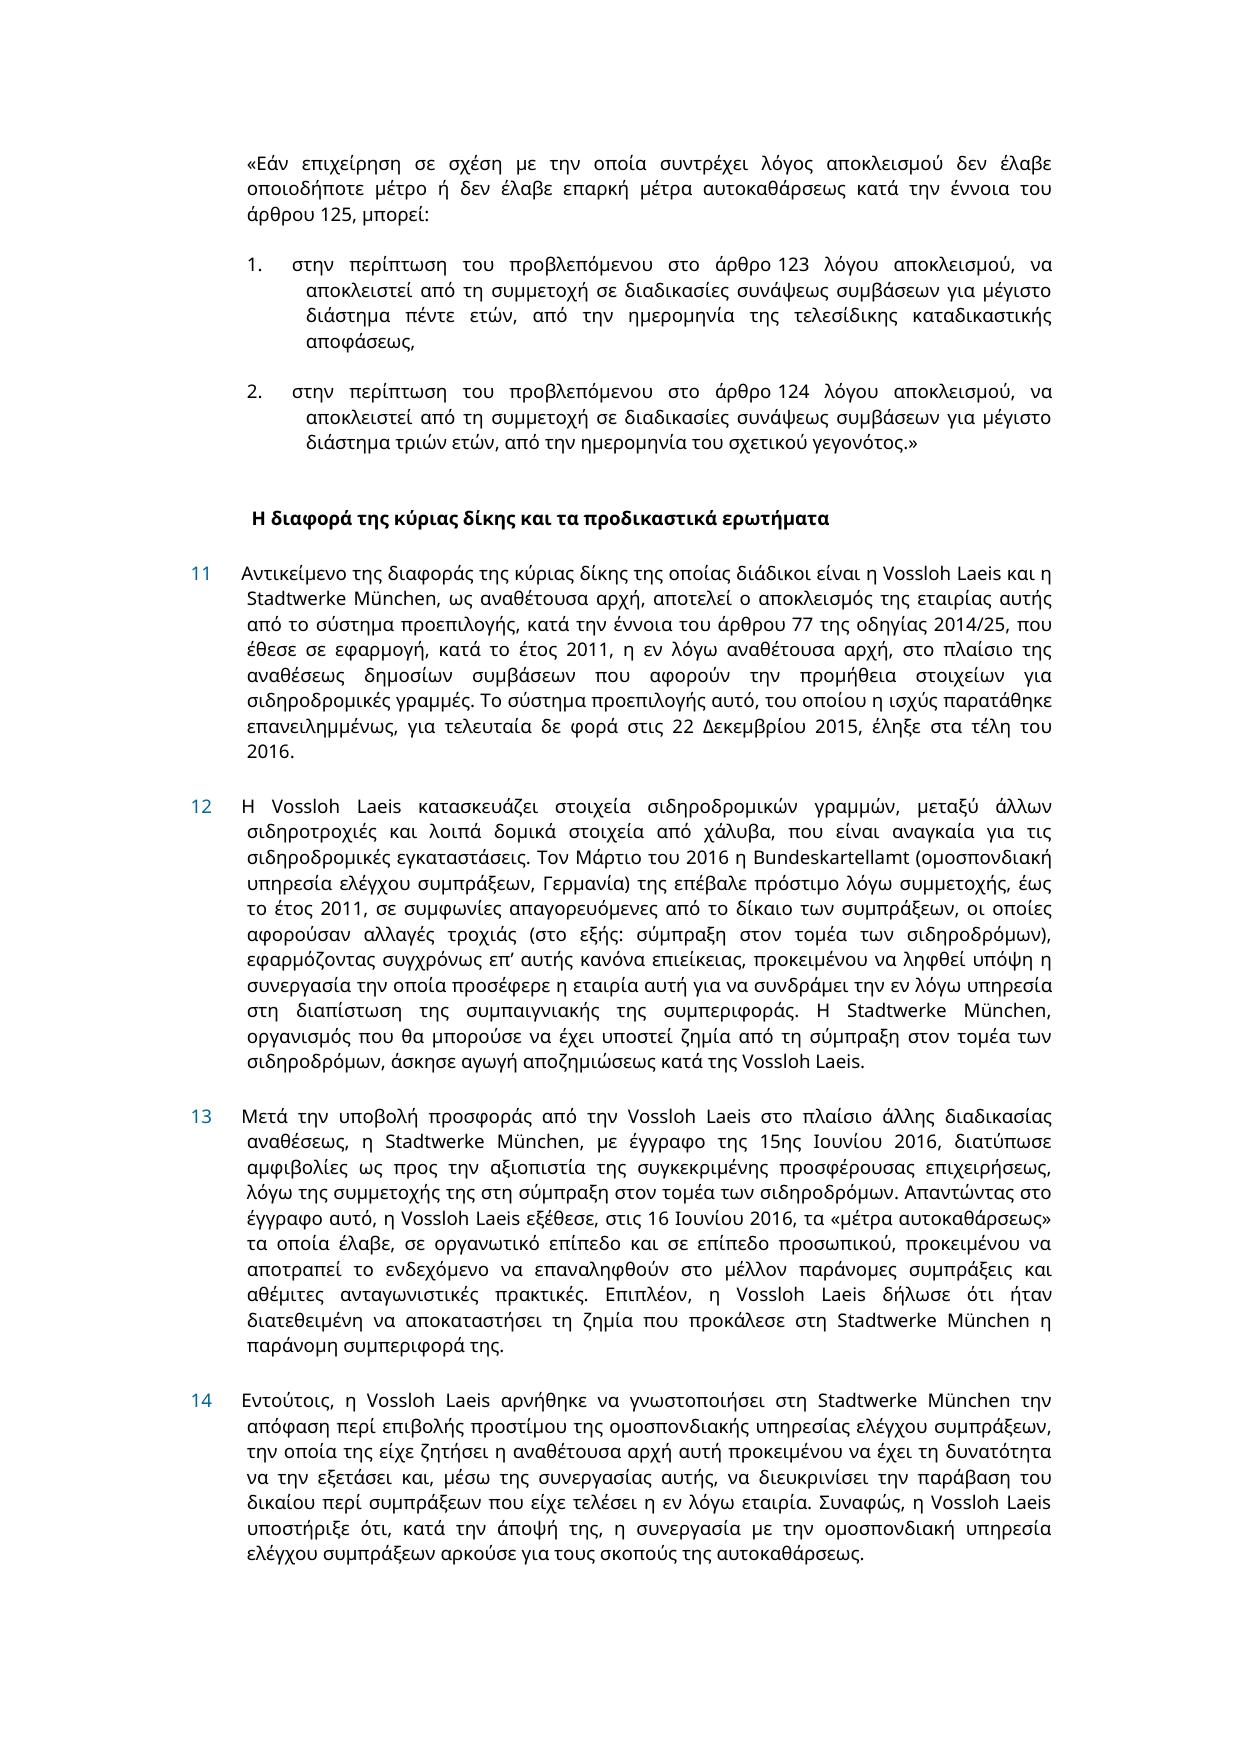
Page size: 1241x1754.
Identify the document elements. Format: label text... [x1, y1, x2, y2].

text 11 Αντικείμενο της διαφοράς της κύριας δίκης της οποίας διάδικοι είναι η Vossloh Laeis και η Stadtwerke München, ως αναθέτουσα αρχή, αποτελεί ο αποκλεισμός της εταιρίας αυτής από το σύστημα προεπιλογής, κατά την έννοια του άρθρου 77 της οδηγίας 2014/25, που έθεσε σε εφαρμογή, κατά το έτος 2011, η εν λόγω αναθέτουσα αρχή, στο πλαίσιο της αναθέσεως δημοσίων συμβάσεων που αφορούν την προμήθεια στοιχείων για σιδηροδρομικές γραμμές. Το σύστημα προεπιλογής αυτό, του οποίου η ισχύς παρατάθηκε επανειλημμένως, για τελευταία δε φορά στις 22 Δεκεμβρίου 2015, έληξε στα τέλη του 2016. [190, 560, 1053, 764]
text «Εάν επιχείρηση σε σχέση με την οποία συντρέχει λόγος αποκλεισμού δεν έλαβε οποιοδήποτε μέτρο ή δεν έλαβε επαρκή μέτρα αυτοκαθάρσεως κατά την έννοια του άρθρου 125, μπορεί: [247, 150, 1053, 227]
text 13 Μετά την υποβολή προσφοράς από την Vossloh Laeis στο πλαίσιο άλλης διαδικασίας αναθέσεως, η Stadtwerke München, με έγγραφο της 15ης Ιουνίου 2016, διατύπωσε αμφιβολίες ως προς την αξιοπιστία της συγκεκριμένης προσφέρουσας επιχειρήσεως, λόγω της συμμετοχής της στη σύμπραξη στον τομέα των σιδηροδρόμων. Απαντώντας στο έγγραφο αυτό, η Vossloh Laeis εξέθεσε, στις 16 Ιουνίου 2016, τα «μέτρα αυτοκαθάρσεως» τα οποία έλαβε, σε οργανωτικό επίπεδο και σε επίπεδο προσωπικού, προκειμένου να αποτραπεί το ενδεχόμενο να επαναληφθούν στο μέλλον παράνομες συμπράξεις και αθέμιτες ανταγωνιστικές πρακτικές. Επιπλέον, η Vossloh Laeis δήλωσε ότι ήταν διατεθειμένη να αποκαταστήσει τη ζημία που προκάλεσε στη Stadtwerke München η παράνομη συμπεριφορά της. [190, 1103, 1053, 1358]
text 2. στην περίπτωση του προβλεπόμενου στο άρθρο 124 λόγου αποκλεισμού, να αποκλειστεί από τη συμμετοχή σε διαδικασίες συνάψεως συμβάσεων για μέγιστο διάστημα τριών ετών, από την ημερομηνία του σχετικού γεγονότος.» [247, 379, 1053, 455]
text 1. στην περίπτωση του προβλεπόμενου στο άρθρο 123 λόγου αποκλεισμού, να αποκλειστεί από τη συμμετοχή σε διαδικασίες συνάψεως συμβάσεων για μέγιστο διάστημα πέντε ετών, από την ημερομηνία της τελεσίδικης καταδικαστικής αποφάσεως, [247, 252, 1053, 354]
text 14 Εντούτοις, η Vossloh Laeis αρνήθηκε να γνωστοποιήσει στη Stadtwerke München την απόφαση περί επιβολής προστίμου της ομοσπονδιακής υπηρεσίας ελέγχου συμπράξεων, την οποία της είχε ζητήσει η αναθέτουσα αρχή αυτή προκειμένου να έχει τη δυνατότητα να την εξετάσει και, μέσω της συνεργασίας αυτής, να διευκρινίσει την παράβαση του δικαίου περί συμπράξεων που είχε τελέσει η εν λόγω εταιρία. Συναφώς, η Vossloh Laeis υποστήριξε ότι, κατά την άποψή της, η συνεργασία με την ομοσπονδιακή υπηρεσία ελέγχου συμπράξεων αρκούσε για τους σκοπούς της αυτοκαθάρσεως. [190, 1387, 1053, 1566]
text 12 Η Vossloh Laeis κατασκευάζει στοιχεία σιδηροδρομικών γραμμών, μεταξύ άλλων σιδηροτροχιές και λοιπά δομικά στοιχεία από χάλυβα, που είναι αναγκαία για τις σιδηροδρομικές εγκαταστάσεις. Τον Μάρτιο του 2016 η Bundeskartellamt (ομοσπονδιακή υπηρεσία ελέγχου συμπράξεων, Γερμανία) της επέβαλε πρόστιμο λόγω συμμετοχής, έως το έτος 2011, σε συμφωνίες απαγορευόμενες από το δίκαιο των συμπράξεων, οι οποίες αφορούσαν αλλαγές τροχιάς (στο εξής: σύμπραξη στον τομέα των σιδηροδρόμων), εφαρμόζοντας συγχρόνως επ’ αυτής κανόνα επιείκειας, προκειμένου να ληφθεί υπόψη η συνεργασία την οποία προσέφερε η εταιρία αυτή για να συνδράμει την εν λόγω υπηρεσία στη διαπίστωση της συμπαιγνιακής της συμπεριφοράς. Η Stadtwerke München, οργανισμός που θα μπορούσε να έχει υποστεί ζημία από τη σύμπραξη στον τομέα των σιδηροδρόμων, άσκησε αγωγή αποζημιώσεως κατά της Vossloh Laeis. [190, 793, 1053, 1074]
text Η διαφορά της κύριας δίκης και τα προδικαστικά ερωτήματα [247, 505, 1053, 531]
